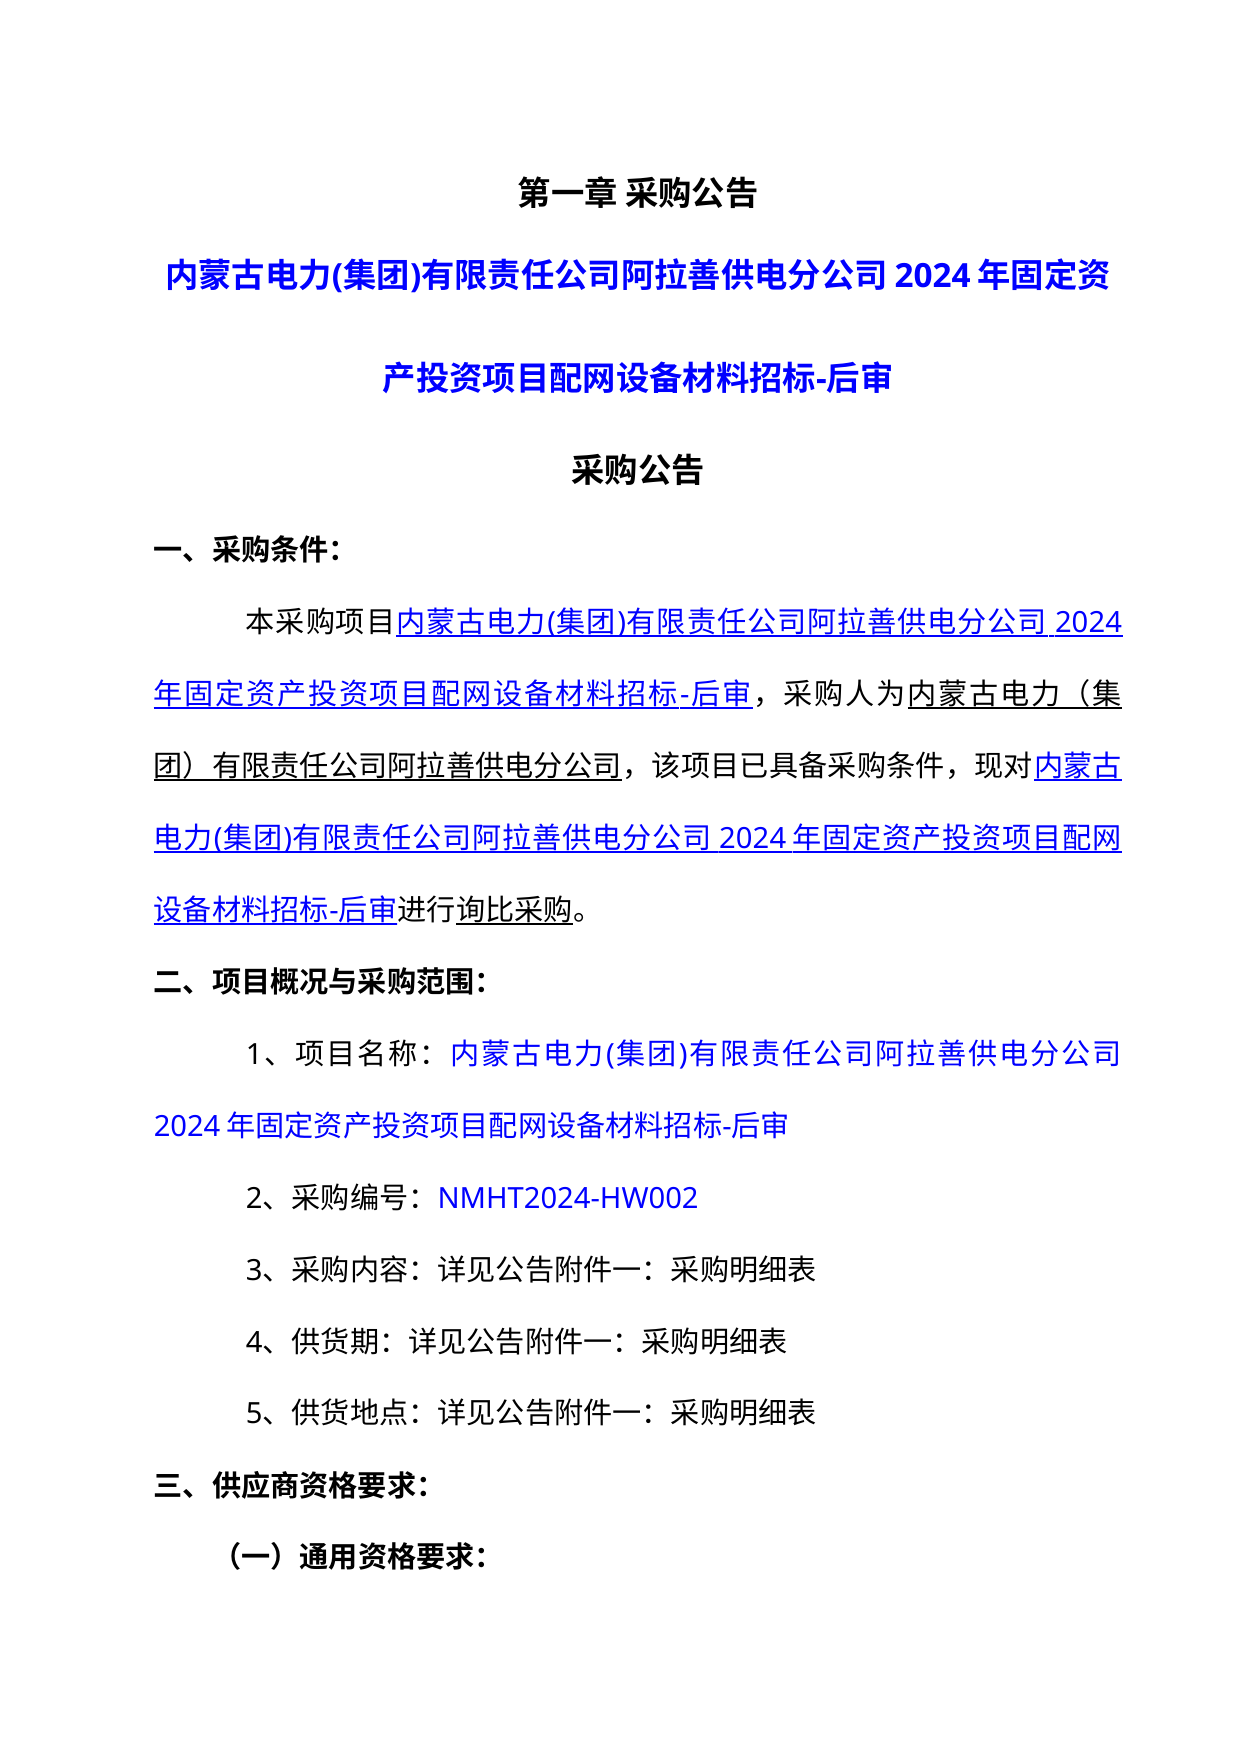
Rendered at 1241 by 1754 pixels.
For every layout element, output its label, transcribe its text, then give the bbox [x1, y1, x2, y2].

text 1、项目名称：内蒙古电力(集团)有限责任公司阿拉善供电分公司2024年固定资产投资项目配网设备材料招标-后审 [153, 1030, 1122, 1144]
text 二、项目概况与采购范围： [153, 958, 1122, 1001]
text 本采购项目内蒙古电力(集团)有限责任公司阿拉善供电分公司2024年固定资产投资项目配网设备材料招标-后审，采购人为内蒙古电力（集团）有限责任公司阿拉善供电分公司，该项目已具备采购条件，现对内蒙古电力(集团)有限责任公司阿拉善供电分公司2024年固定资产投资项目配网设备材料招标-后审进行询比采购。 [153, 852, 1122, 929]
text 2、采购编号：NMHT2024-HW002 [153, 1174, 1122, 1217]
subtitle 第一章 采购公告 [153, 167, 1122, 215]
text 3、采购内容：详见公告附件一：采购明细表 [153, 1246, 1122, 1288]
text 4、供货期：详见公告附件一：采购明细表 [153, 1318, 1122, 1361]
text （一）通用资格要求： [153, 1534, 1122, 1576]
text 内蒙古电力(集团)有限责任公司阿拉善供电分公司2024年固定资产投资项目配网设备材料招标-后审 [153, 239, 1122, 410]
text 采购公告 [153, 434, 1122, 503]
text 三、供应商资格要求： [153, 1462, 1122, 1504]
text 5、供货地点：详见公告附件一：采购明细表 [153, 1390, 1122, 1432]
text 一、采购条件： [153, 527, 1122, 569]
text 本采购项目内蒙古电力(集团)有限责任公司阿拉善供电分公司2024年固定资产投资项目配网设备材料招标-后审，采购人为内蒙古电力（集团）有限责任公司阿拉善供电分公司，该项目已具备采购条件，现对内蒙古电力(集团)有限责任公司阿拉善供电分公司2024年固定资产投资项目配网设备材料招标-后审进行询比采购。 [153, 598, 1122, 851]
